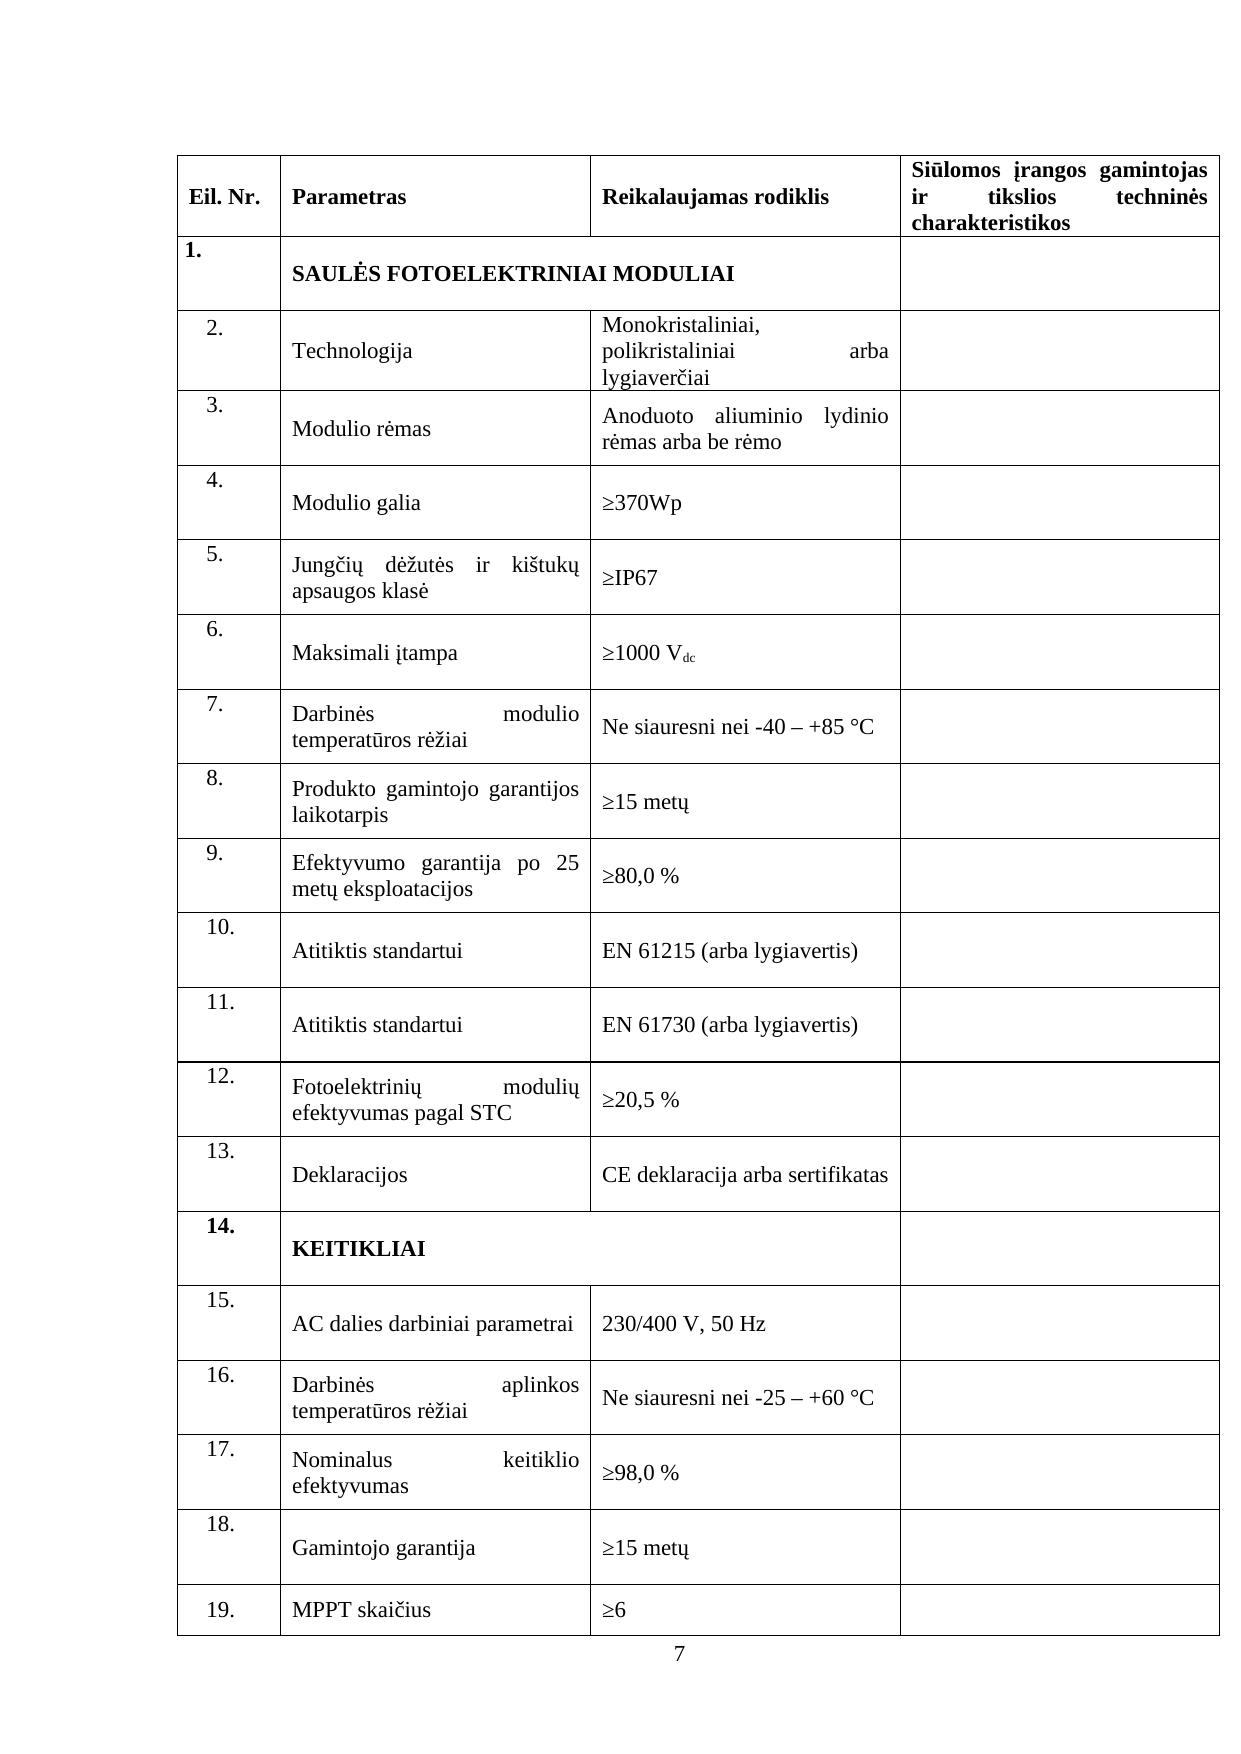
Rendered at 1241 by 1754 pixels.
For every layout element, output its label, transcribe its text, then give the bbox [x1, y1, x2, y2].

table_cell Darbinės modulio temperatūros rėžiai [281, 690, 590, 763]
table_cell ≥98,0 % [591, 1435, 900, 1509]
table_cell [178, 839, 280, 912]
table_cell [178, 913, 280, 987]
table_cell [178, 237, 280, 310]
table_cell ≥15 metų [591, 764, 900, 838]
table_cell [178, 690, 280, 763]
table_cell [178, 1063, 280, 1136]
table_cell [901, 839, 1219, 912]
table_cell [178, 540, 280, 614]
table_cell [178, 1361, 280, 1434]
table_cell [901, 615, 1219, 688]
table_cell Ne siauresni nei -40 – +85 °C [591, 690, 900, 763]
table_cell Darbinės aplinkos temperatūros rėžiai [281, 1361, 590, 1434]
table_cell Nominalus keitiklio efektyvumas [281, 1435, 590, 1509]
table_cell Technologija [281, 311, 590, 390]
table_cell [178, 1286, 280, 1360]
table_cell [901, 1063, 1219, 1136]
table_cell [178, 1212, 280, 1285]
table_cell Gamintojo garantija [281, 1510, 590, 1583]
table_cell [901, 1435, 1219, 1509]
table_header Parametras [281, 156, 590, 236]
table_cell [901, 913, 1219, 987]
table_cell Jungčių dėžutės ir kištukų apsaugos klasė [281, 540, 590, 614]
table_cell [178, 615, 280, 688]
table_cell [901, 1212, 1219, 1285]
table_cell [178, 1137, 280, 1211]
table_header Siūlomos įrangos gamintojas ir tikslios techninės charakteristikos [901, 156, 1219, 236]
table_cell [901, 1585, 1219, 1635]
table_cell ≥80,0 % [591, 839, 900, 912]
table_cell [178, 391, 280, 465]
table_cell [901, 466, 1219, 539]
table_cell [901, 540, 1219, 614]
table_cell [901, 391, 1219, 465]
table_cell Maksimali įtampa [281, 615, 590, 688]
table_cell SAULĖS FOTOELEKTRINIAI MODULIAI [281, 237, 900, 310]
table_cell Produkto gamintojo garantijos laikotarpis [281, 764, 590, 838]
table_cell EN 61215 (arba lygiavertis) [591, 913, 900, 987]
table_cell ≥370Wp [591, 466, 900, 539]
table_cell CE deklaracija arba sertifikatas [591, 1137, 900, 1211]
table_cell ≥6 [591, 1585, 900, 1635]
table_cell ≥1000 Vdc [591, 615, 900, 688]
table_cell [901, 1137, 1219, 1211]
table_cell [178, 1510, 280, 1583]
table_cell [901, 988, 1219, 1061]
table_cell Modulio galia [281, 466, 590, 539]
table_cell [901, 237, 1219, 310]
table_cell [178, 311, 280, 390]
table_cell Atitiktis standartui [281, 913, 590, 987]
table_cell [178, 1585, 280, 1635]
table_cell ≥IP67 [591, 540, 900, 614]
table_cell [178, 988, 280, 1061]
table_cell [901, 1361, 1219, 1434]
table_cell MPPT skaičius [281, 1585, 590, 1635]
table_cell [901, 690, 1219, 763]
table_cell Anoduoto aliuminio lydinio rėmas arba be rėmo [591, 391, 900, 465]
table_cell [901, 311, 1219, 390]
table_header Reikalaujamas rodiklis [591, 156, 900, 236]
table_cell Fotoelektrinių modulių efektyvumas pagal STC [281, 1063, 590, 1136]
table_cell KEITIKLIAI [281, 1212, 900, 1285]
table_cell ≥20,5 % [591, 1063, 900, 1136]
table_cell Monokristaliniai, polikristaliniai arba lygiaverčiai [591, 311, 900, 390]
table_cell ≥15 metų [591, 1510, 900, 1583]
table_cell Ne siauresni nei -25 – +60 °C [591, 1361, 900, 1434]
table_cell Atitiktis standartui [281, 988, 590, 1061]
table_cell Efektyvumo garantija po 25 metų eksploatacijos [281, 839, 590, 912]
table_cell [178, 764, 280, 838]
table_cell 230/400 V, 50 Hz [591, 1286, 900, 1360]
table_cell AC dalies darbiniai parametrai [281, 1286, 590, 1360]
table_cell [901, 1286, 1219, 1360]
table_cell Deklaracijos [281, 1137, 590, 1211]
table_cell EN 61730 (arba lygiavertis) [591, 988, 900, 1061]
table_cell [178, 466, 280, 539]
table_header Eil. Nr. [178, 156, 280, 236]
table_cell [901, 764, 1219, 838]
table_cell [901, 1510, 1219, 1583]
table_cell Modulio rėmas [281, 391, 590, 465]
table_cell [178, 1435, 280, 1509]
